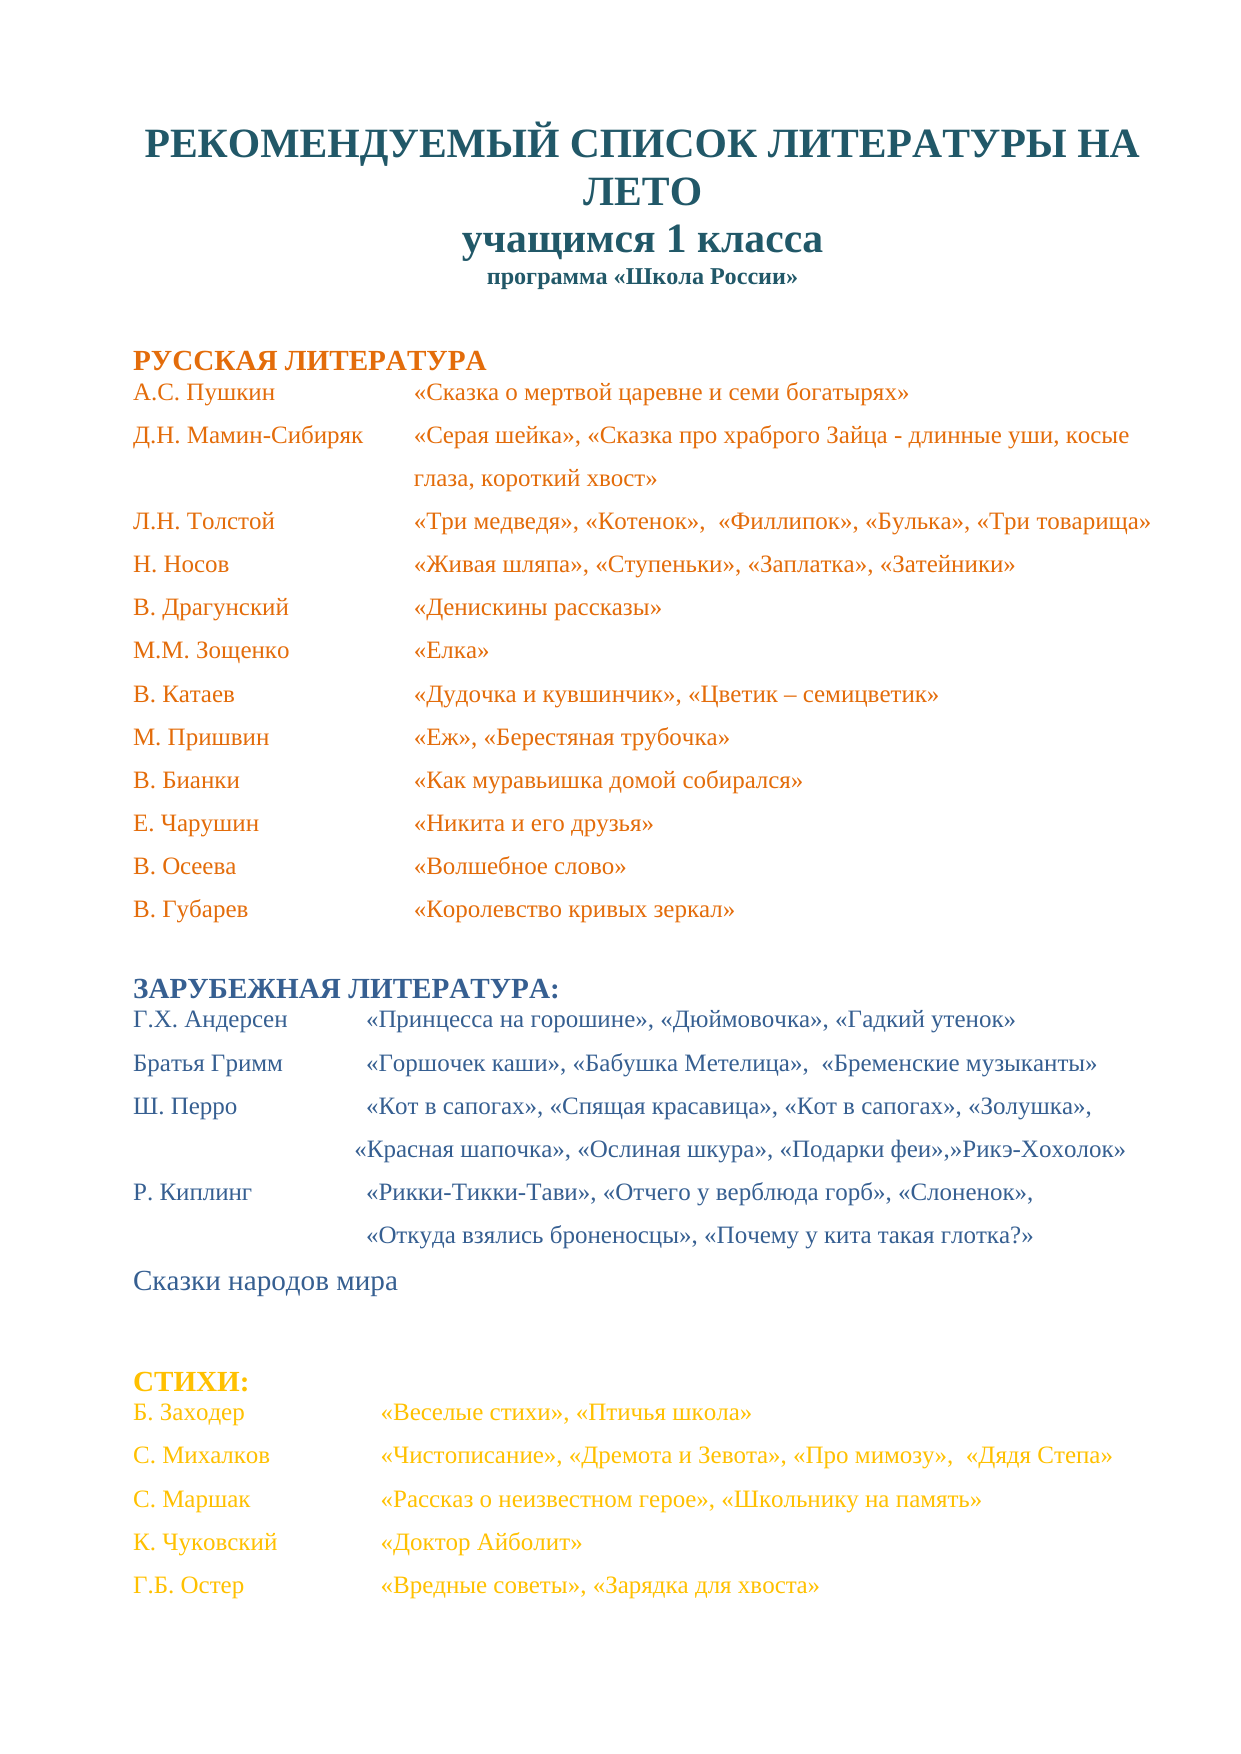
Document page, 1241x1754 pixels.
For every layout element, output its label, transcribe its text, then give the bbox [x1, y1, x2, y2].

text учащимся 1 класса [133, 214, 1152, 262]
text Сказки народов мира [133, 1263, 1152, 1297]
text Б. Заходер «Веселые стихи», «Птичья школа» [133, 1397, 1152, 1426]
text Н. Носов «Живая шляпа», «Ступеньки», «Заплатка», «Затейники» [133, 549, 1152, 578]
text С. Маршак «Рассказ о неизвестном герое», «Школьнику на память» [133, 1484, 1152, 1512]
text В. Осеева «Волшебное слово» [133, 851, 1152, 880]
text А.С. Пушкин «Сказка о мертвой царевне и семи богатырях» [133, 377, 1152, 406]
text В. Бианки «Как муравьишка домой собирался» [133, 765, 1152, 794]
text Братья Гримм «Горшочек каши», «Бабушка Метелица», «Бременские музыканты» [133, 1048, 1152, 1076]
text Ш. Перро «Кот в сапогах», «Спящая красавица», «Кот в сапогах», «Золушка», «Красная шапочка», «Ослиная шкура», «Подарки феи»,»Рикэ-Хохолок» [133, 1091, 1152, 1163]
text М.М. Зощенко «Елка» [133, 636, 1152, 664]
text СТИХИ: [133, 1364, 1152, 1397]
text К. Чуковский «Доктор Айболит» [133, 1527, 1152, 1556]
text С. Михалков «Чистописание», «Дремота и Зевота», «Про мимозу», «Дядя Степа» [133, 1441, 1152, 1469]
text РЕКОМЕНДУЕМЫЙ СПИСОК ЛИТЕРАТУРЫ НА ЛЕТО [133, 118, 1152, 214]
text В. Катаев «Дудочка и кувшинчик», «Цветик – семицветик» [133, 679, 1152, 707]
text РУССКАЯ ЛИТЕРАТУРА [133, 343, 1152, 377]
text ЗАРУБЕЖНАЯ ЛИТЕРАТУРА: [133, 971, 1152, 1004]
text Р. Киплинг «Рикки-Тикки-Тави», «Отчего у верблюда горб», «Слоненок», [133, 1177, 1152, 1206]
text «Откуда взялись броненосцы», «Почему у кита такая глотка?» [133, 1220, 1152, 1249]
text Д.Н. Мамин-Сибиряк «Серая шейка», «Сказка про храброго Зайца - длинные уши, косые глаза, короткий хвост» [133, 420, 1152, 492]
text М. Пришвин «Еж», «Берестяная трубочка» [133, 722, 1152, 751]
text Г.Х. Андерсен «Принцесса на горошине», «Дюймовочка», «Гадкий утенок» [133, 1004, 1152, 1033]
text В. Губарев «Королевство кривых зеркал» [133, 894, 1152, 923]
text Л.Н. Толстой «Три медведя», «Котенок», «Филлипок», «Булька», «Три товарища» [133, 506, 1152, 535]
text программа «Школа России» [133, 262, 1152, 310]
text Е. Чарушин «Никита и его друзья» [133, 808, 1152, 837]
text В. Драгунский «Денискины рассказы» [133, 592, 1152, 621]
text Г.Б. Остер «Вредные советы», «Зарядка для хвоста» [133, 1570, 1152, 1599]
